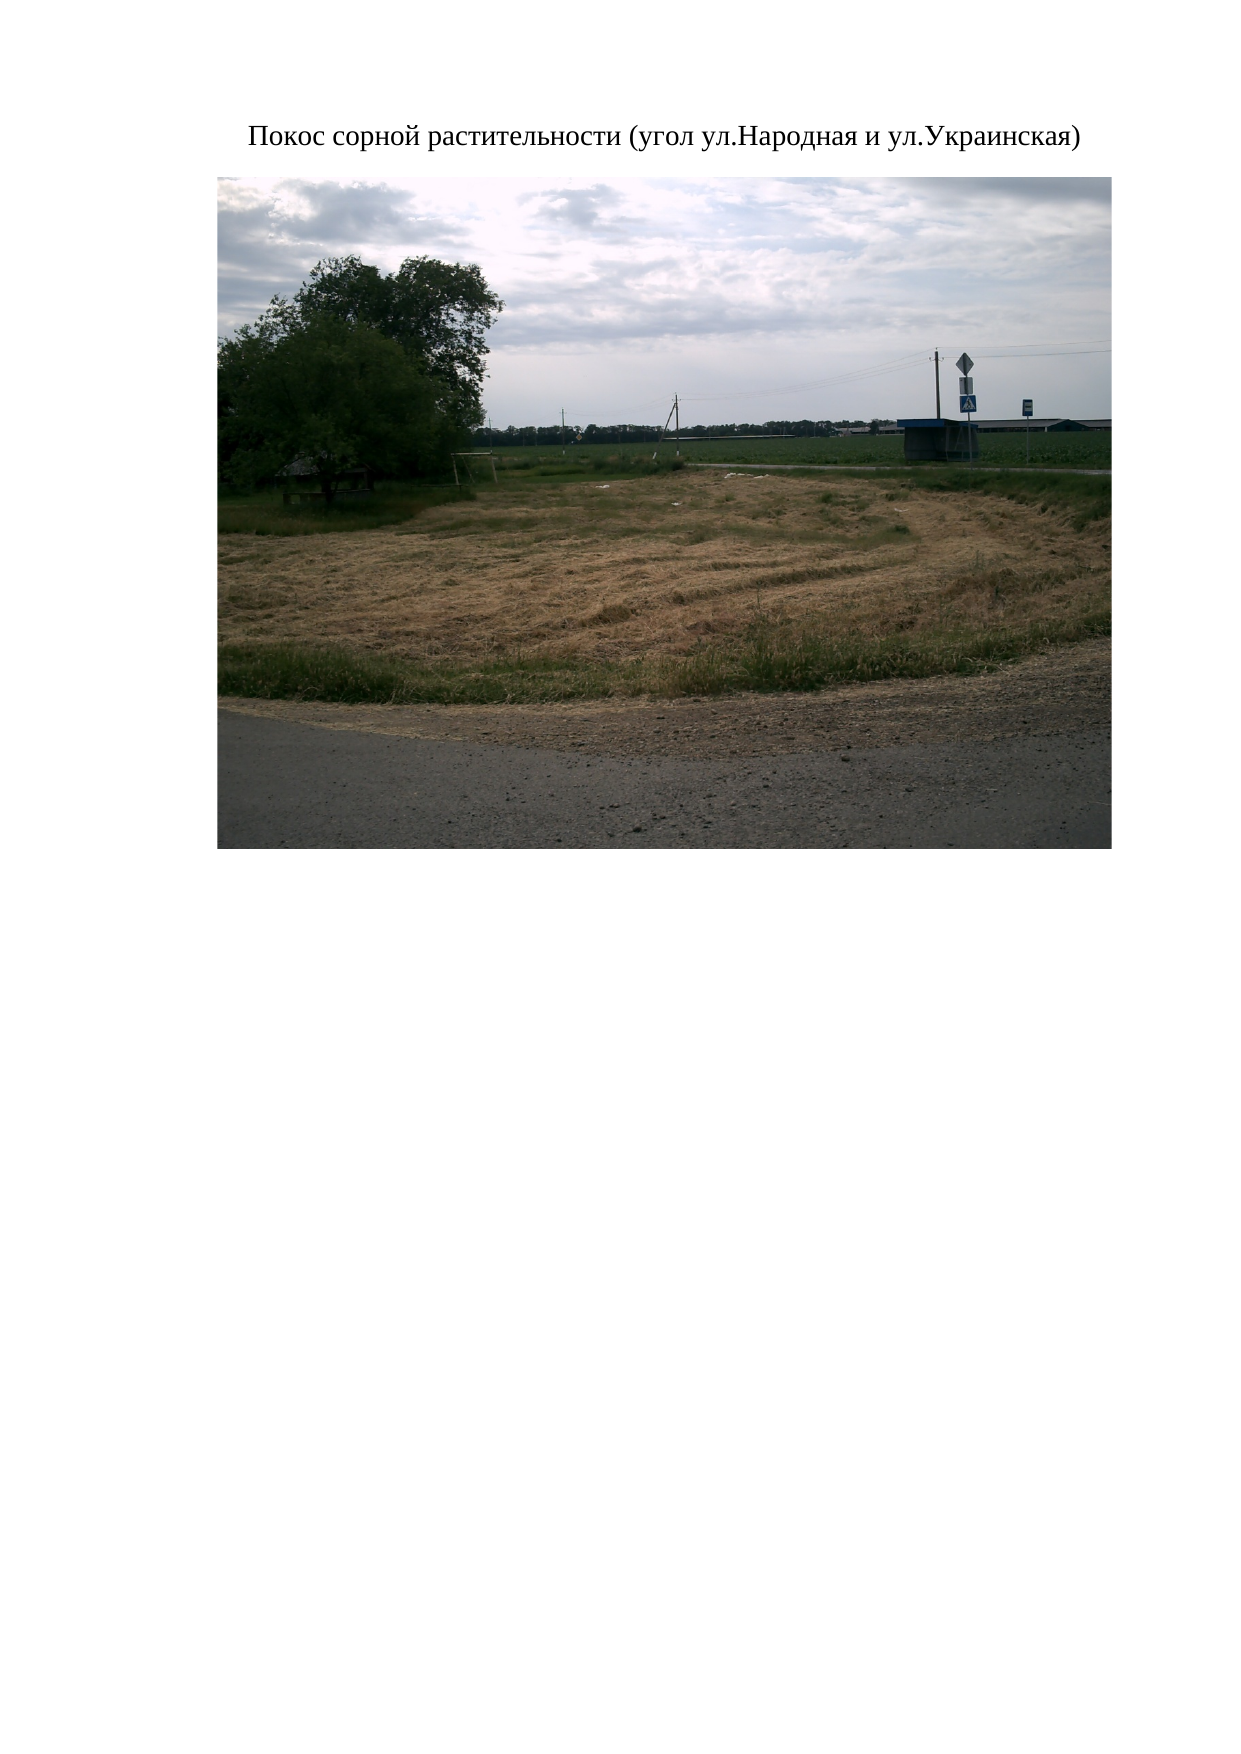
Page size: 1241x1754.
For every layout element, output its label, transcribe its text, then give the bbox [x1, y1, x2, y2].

picture [217, 177, 1112, 849]
text Покос сорной растительности (угол ул.Народная и ул.Украинская) [177, 118, 1152, 152]
